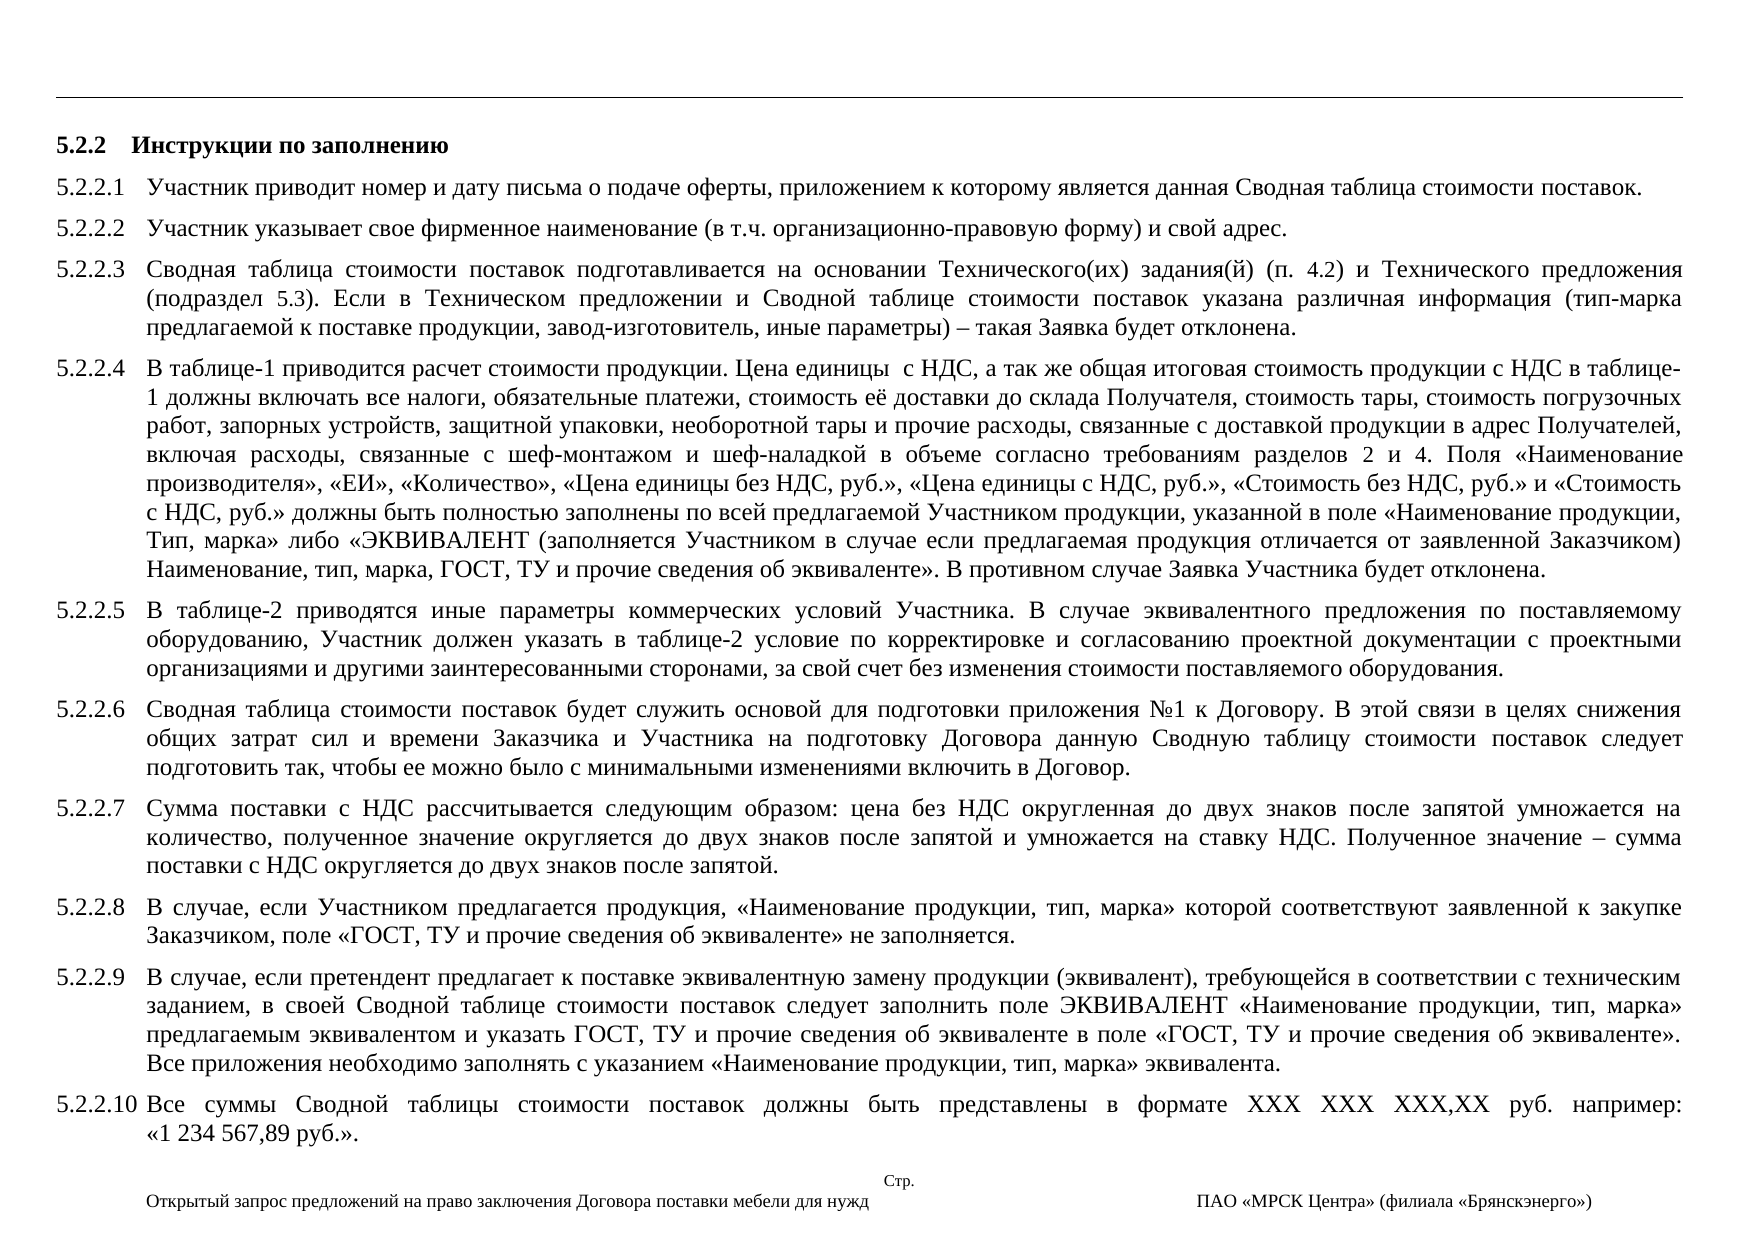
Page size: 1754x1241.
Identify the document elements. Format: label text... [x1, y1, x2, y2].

list Сводная таблица стоимости поставок будет служить основой для подготовки приложения №1 к Договору. В этой связи в целях снижения общих затрат сил и времени Заказчика и Участника на подготовку Договора данную Сводную таблицу стоимости поставок следует подготовить так, чтобы ее можно было с минимальными изменениями включить в Договор. [56, 694, 1683, 781]
list Сводная таблица стоимости поставок подготавливается на основании Технического(их) задания(й) (п. 4.2) и Технического предложения (подраздел 5.3). Если в Техническом предложении и Сводной таблице стоимости поставок указана различная информация (тип-марка предлагаемой к поставке продукции, завод-изготовитель, иные параметры) – такая Заявка будет отклонена. [56, 254, 1683, 341]
subtitle Инструкции по заполнению [56, 131, 1683, 159]
list В случае, если Участником предлагается продукция, «Наименование продукции, тип, марка» которой соответствуют заявленной к закупке Заказчиком, поле «ГОСТ, ТУ и прочие сведения об эквиваленте» не заполняется. [56, 892, 1683, 949]
list Сумма поставки с НДС рассчитывается следующим образом: цена без НДС округленная до двух знаков после запятой умножается на количество, полученное значение округляется до двух знаков после запятой и умножается на ставку НДС. Полученное значение – сумма поставки с НДС округляется до двух знаков после запятой. [56, 793, 1683, 879]
list Все суммы Сводной таблицы стоимости поставок должны быть представлены в формате XXX XXX XXX,XX руб. например: «1 234 567,89 руб.». [56, 1089, 1683, 1147]
list В таблице-1 приводится расчет стоимости продукции. Цена единицы с НДС, а так же общая итоговая стоимость продукции с НДС в таблице-1 должны включать все налоги, обязательные платежи, стоимость её доставки до склада Получателя, стоимость тары, стоимость погрузочных работ, запорных устройств, защитной упаковки, необоротной тары и прочие расходы, связанные с доставкой продукции в адрес Получателей, включая расходы, связанные с шеф-монтажом и шеф-наладкой в объеме согласно требованиям разделов 2 и 4. Поля «Наименование производителя», «ЕИ», «Количество», «Цена единицы без НДС, руб.», «Цена единицы с НДС, руб.», «Стоимость без НДС, руб.» и «Стоимость с НДС, руб.» должны быть полностью заполнены по всей предлагаемой Участником продукции, указанной в поле «Наименование продукции, Тип, марка» либо «ЭКВИВАЛЕНТ (заполняется Участником в случае если предлагаемая продукция отличается от заявленной Заказчиком) Наименование, тип, марка, ГОСТ, ТУ и прочие сведения об эквиваленте». В противном случае Заявка Участника будет отклонена. [56, 353, 1683, 583]
list Участник приводит номер и дату письма о подаче оферты, приложением к которому является данная Сводная таблица стоимости поставок. [56, 172, 1683, 201]
list В таблице-2 приводятся иные параметры коммерческих условий Участника. В случае эквивалентного предложения по поставляемому оборудованию, Участник должен указать в таблице-2 условие по корректировке и согласованию проектной документации с проектными организациями и другими заинтересованными сторонами, за свой счет без изменения стоимости поставляемого оборудования. [56, 596, 1683, 682]
list Участник указывает свое фирменное наименование (в т.ч. организационно-правовую форму) и свой адрес. [56, 213, 1683, 242]
list В случае, если претендент предлагает к поставке эквивалентную замену продукции (эквивалент), требующейся в соответствии с техническим заданием, в своей Сводной таблице стоимости поставок следует заполнить поле ЭКВИВАЛЕНТ «Наименование продукции, тип, марка» предлагаемым эквивалентом и указать ГОСТ, ТУ и прочие сведения об эквиваленте в поле «ГОСТ, ТУ и прочие сведения об эквиваленте». Все приложения необходимо заполнять с указанием «Наименование продукции, тип, марка» эквивалента. [56, 962, 1683, 1077]
